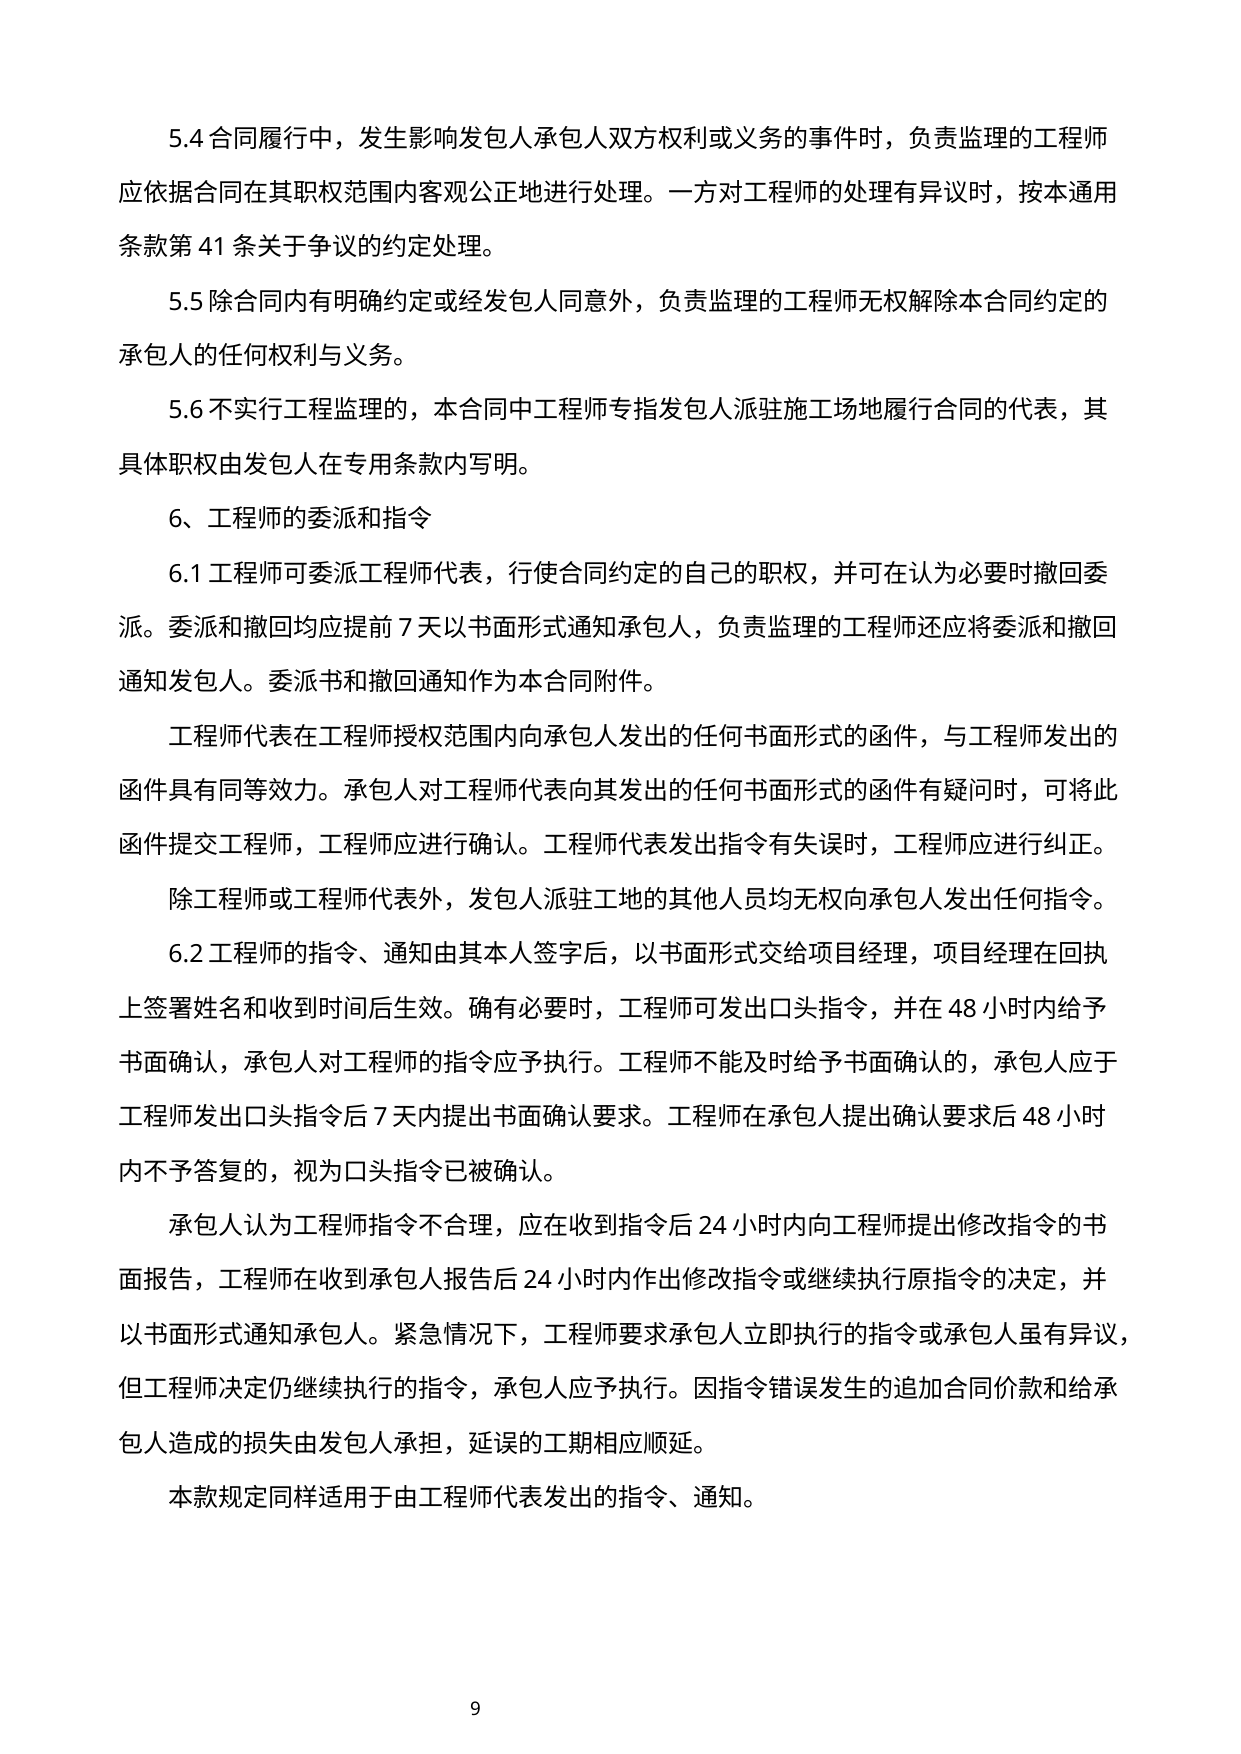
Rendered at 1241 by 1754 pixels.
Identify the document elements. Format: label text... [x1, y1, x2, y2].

text 工程师代表在工程师授权范围内向承包人发出的任何书面形式的函件，与工程师发出的函件具有同等效力。承包人对工程师代表向其发出的任何书面形式的函件有疑问时，可将此函件提交工程师，工程师应进行确认。工程师代表发出指令有失误时，工程师应进行纠正。 [118, 716, 1122, 861]
text 6、工程师的委派和指令 [118, 499, 1122, 535]
text 6.2工程师的指令、通知由其本人签字后，以书面形式交给项目经理，项目经理在回执上签署姓名和收到时间后生效。确有必要时，工程师可发出口头指令，并在48小时内给予书面确认，承包人对工程师的指令应予执行。工程师不能及时给予书面确认的，承包人应于工程师发出口头指令后7天内提出书面确认要求。工程师在承包人提出确认要求后48小时内不予答复的，视为口头指令已被确认。 [118, 934, 1122, 1187]
text 承包人认为工程师指令不合理，应在收到指令后24小时内向工程师提出修改指令的书面报告，工程师在收到承包人报告后24小时内作出修改指令或继续执行原指令的决定，并以书面形式通知承包人。紧急情况下，工程师要求承包人立即执行的指令或承包人虽有异议，但工程师决定仍继续执行的指令，承包人应予执行。因指令错误发生的追加合同价款和给承包人造成的损失由发包人承担，延误的工期相应顺延。 [118, 1206, 1122, 1459]
text 5.5除合同内有明确约定或经发包人同意外，负责监理的工程师无权解除本合同约定的承包人的任何权利与义务。 [118, 281, 1122, 372]
text 6.1工程师可委派工程师代表，行使合同约定的自己的职权，并可在认为必要时撤回委派。委派和撤回均应提前7天以书面形式通知承包人，负责监理的工程师还应将委派和撤回通知发包人。委派书和撤回通知作为本合同附件。 [118, 553, 1122, 698]
text 除工程师或工程师代表外，发包人派驻工地的其他人员均无权向承包人发出任何指令。 [118, 879, 1122, 916]
text 5.6不实行工程监理的，本合同中工程师专指发包人派驻施工场地履行合同的代表，其具体职权由发包人在专用条款内写明。 [118, 390, 1122, 481]
text 本款规定同样适用于由工程师代表发出的指令、通知。 [118, 1477, 1122, 1514]
text 5.4合同履行中，发生影响发包人承包人双方权利或义务的事件时，负责监理的工程师应依据合同在其职权范围内客观公正地进行处理。一方对工程师的处理有异议时，按本通用条款第41条关于争议的约定处理。 [118, 118, 1122, 263]
